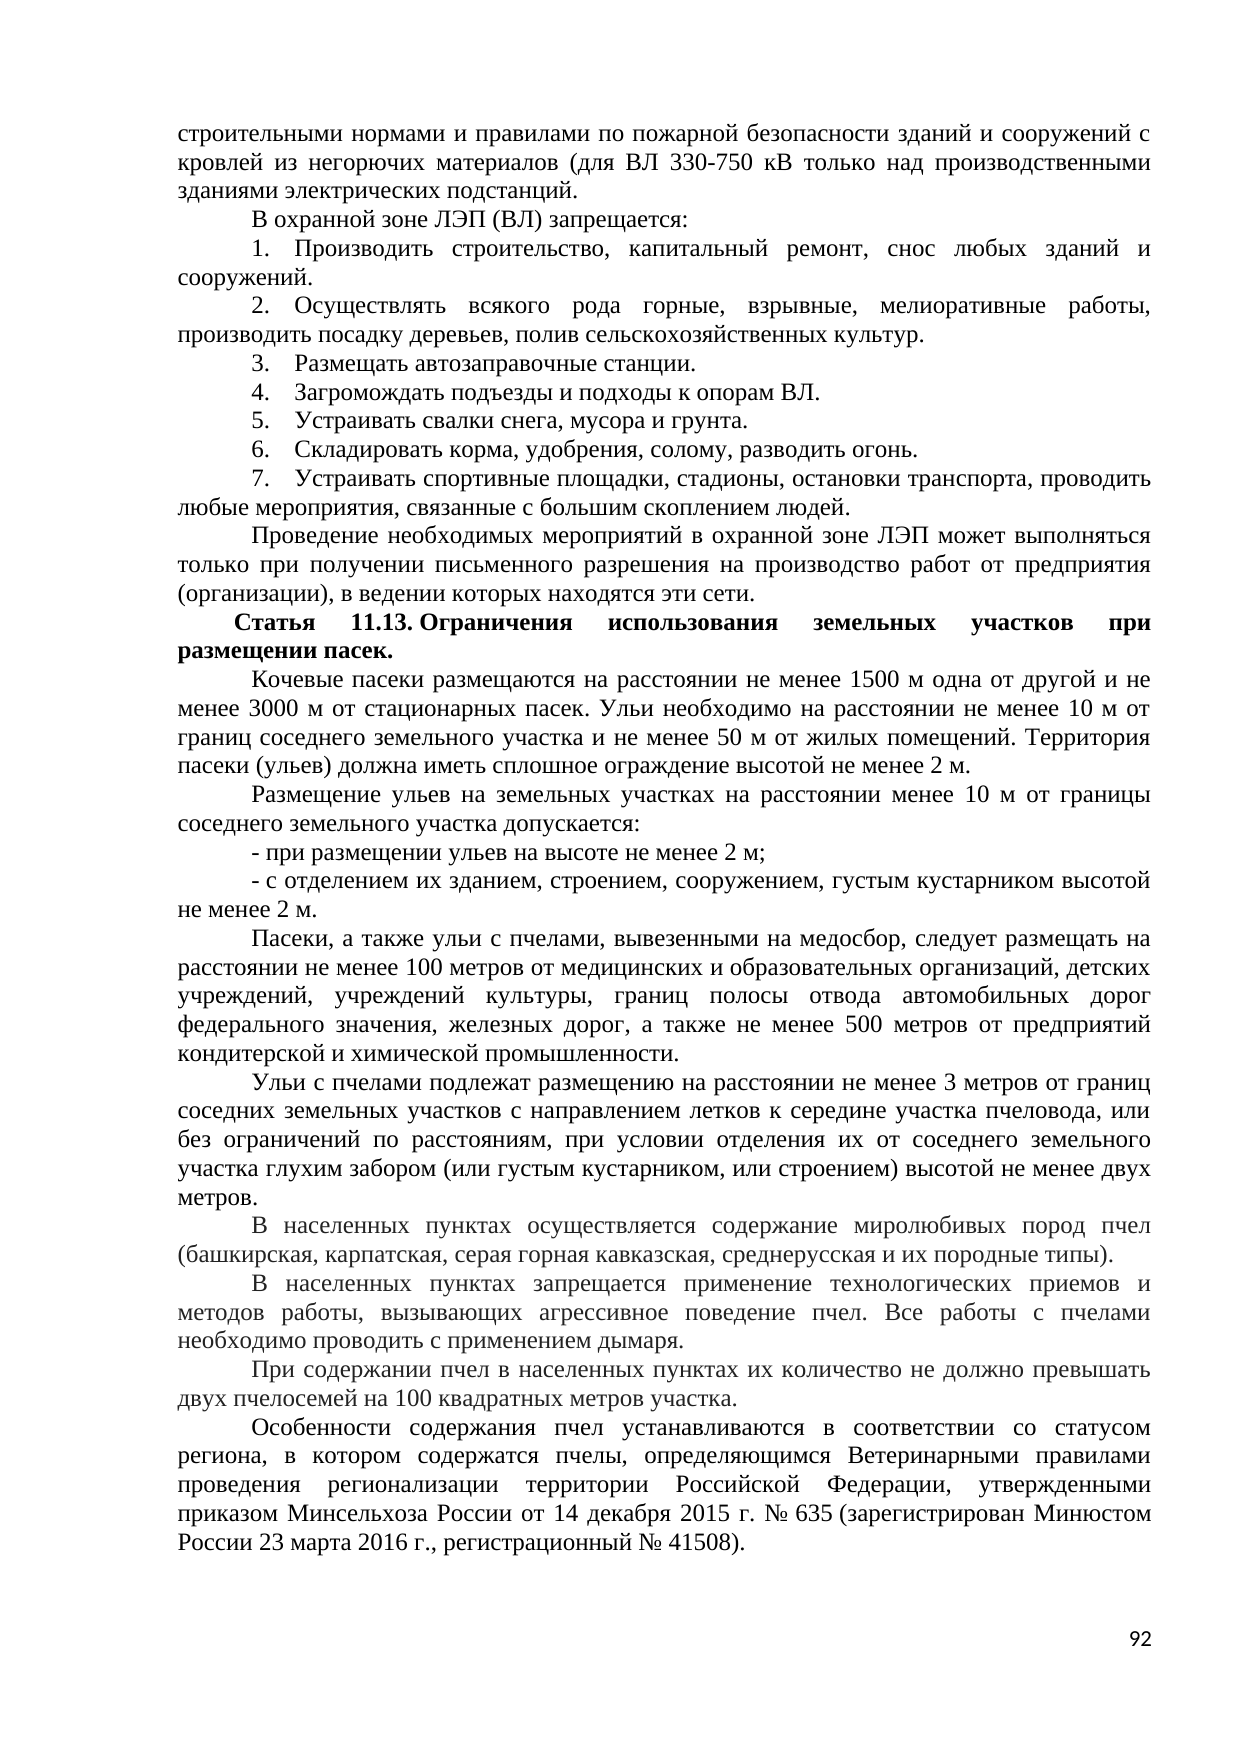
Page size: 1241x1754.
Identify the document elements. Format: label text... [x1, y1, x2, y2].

text В населенных пунктах запрещается применение технологических приемов и методов работы, вызывающих агрессивное поведение пчел. Все работы с пчелами необходимо проводить с применением дымаря. [177, 1268, 1152, 1354]
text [177, 118, 1152, 204]
text Кочевые пасеки размещаются на расстоянии не менее 1500 м одна от другой и не менее 3000 м от стационарных пасек. Ульи необходимо на расстоянии не менее 10 м от границ соседнего земельного участка и не менее 50 м от жилых помещений. Территория пасеки (ульев) должна иметь сплошное ограждение высотой не менее 2 м. [177, 664, 1152, 779]
text В охранной зоне ЛЭП (ВЛ) запрещается: [177, 204, 1152, 233]
text Пасеки, а также ульи с пчелами, вывезенными на медосбор, следует размещать на расстоянии не менее 100 метров от медицинских и образовательных организаций, детских учреждений, учреждений культуры, границ полосы отвода автомобильных дорог федерального значения, железных дорог, а также не менее 500 метров от предприятий кондитерской и химической промышленности. [177, 923, 1152, 1067]
text Проведение необходимых мероприятий в охранной зоне ЛЭП может выполняться только при получении письменного разрешения на производство работ от предприятия (организации), в ведении которых находятся эти сети. [177, 521, 1152, 607]
text Особенности содержания пчел устанавливаются в соответствии со статусом региона, в котором содержатся пчелы, определяющимся Ветеринарными правилами проведения регионализации территории Российской Федерации, утвержденными приказом Минсельхоза России от 14 декабря 2015 г. № 635 (зарегистрирован Минюстом России 23 марта 2016 г., регистрационный № 41508). [177, 1412, 1152, 1556]
list Размещать автозаправочные станции. [177, 348, 1152, 377]
list Осуществлять всякого рода горные, взрывные, мелиоративные работы, производить посадку деревьев, полив сельскохозяйственных культур. [177, 291, 1152, 348]
text Ульи с пчелами подлежат размещению на расстоянии не менее 3 метров от границ соседних земельных участков с направлением летков к середине участка пчеловода, или без ограничений по расстояниям, при условии отделения их от соседнего земельного участка глухим забором (или густым кустарником, или строением) высотой не менее двух метров. [177, 1067, 1152, 1211]
text При содержании пчел в населенных пунктах их количество не должно превышать двух пчелосемей на 100 квадратных метров участка. [177, 1354, 1152, 1412]
list Устраивать свалки снега, мусора и грунта. [177, 406, 1152, 434]
text - с отделением их зданием, строением, сооружением, густым кустарником высотой не менее 2 м. [177, 866, 1152, 923]
text Статья 11.13. Ограничения использования земельных участков при размещении пасек. [177, 607, 1152, 664]
text В населенных пунктах осуществляется содержание миролюбивых пород пчел (башкирская, карпатская, серая горная кавказская, среднерусская и их породные типы). [177, 1211, 1152, 1268]
list Устраивать спортивные площадки, стадионы, остановки транспорта, проводить любые мероприятия, связанные с большим скоплением людей. [177, 463, 1152, 521]
list Складировать корма, удобрения, солому, разводить огонь. [177, 434, 1152, 463]
text - при размещении ульев на высоте не менее 2 м; [177, 837, 1152, 866]
text Размещение ульев на земельных участках на расстоянии менее 10 м от границы соседнего земельного участка допускается: [177, 779, 1152, 837]
list Производить строительство, капитальный ремонт, снос любых зданий и сооружений. [177, 233, 1152, 291]
list Загромождать подъезды и подходы к опорам ВЛ. [177, 377, 1152, 406]
